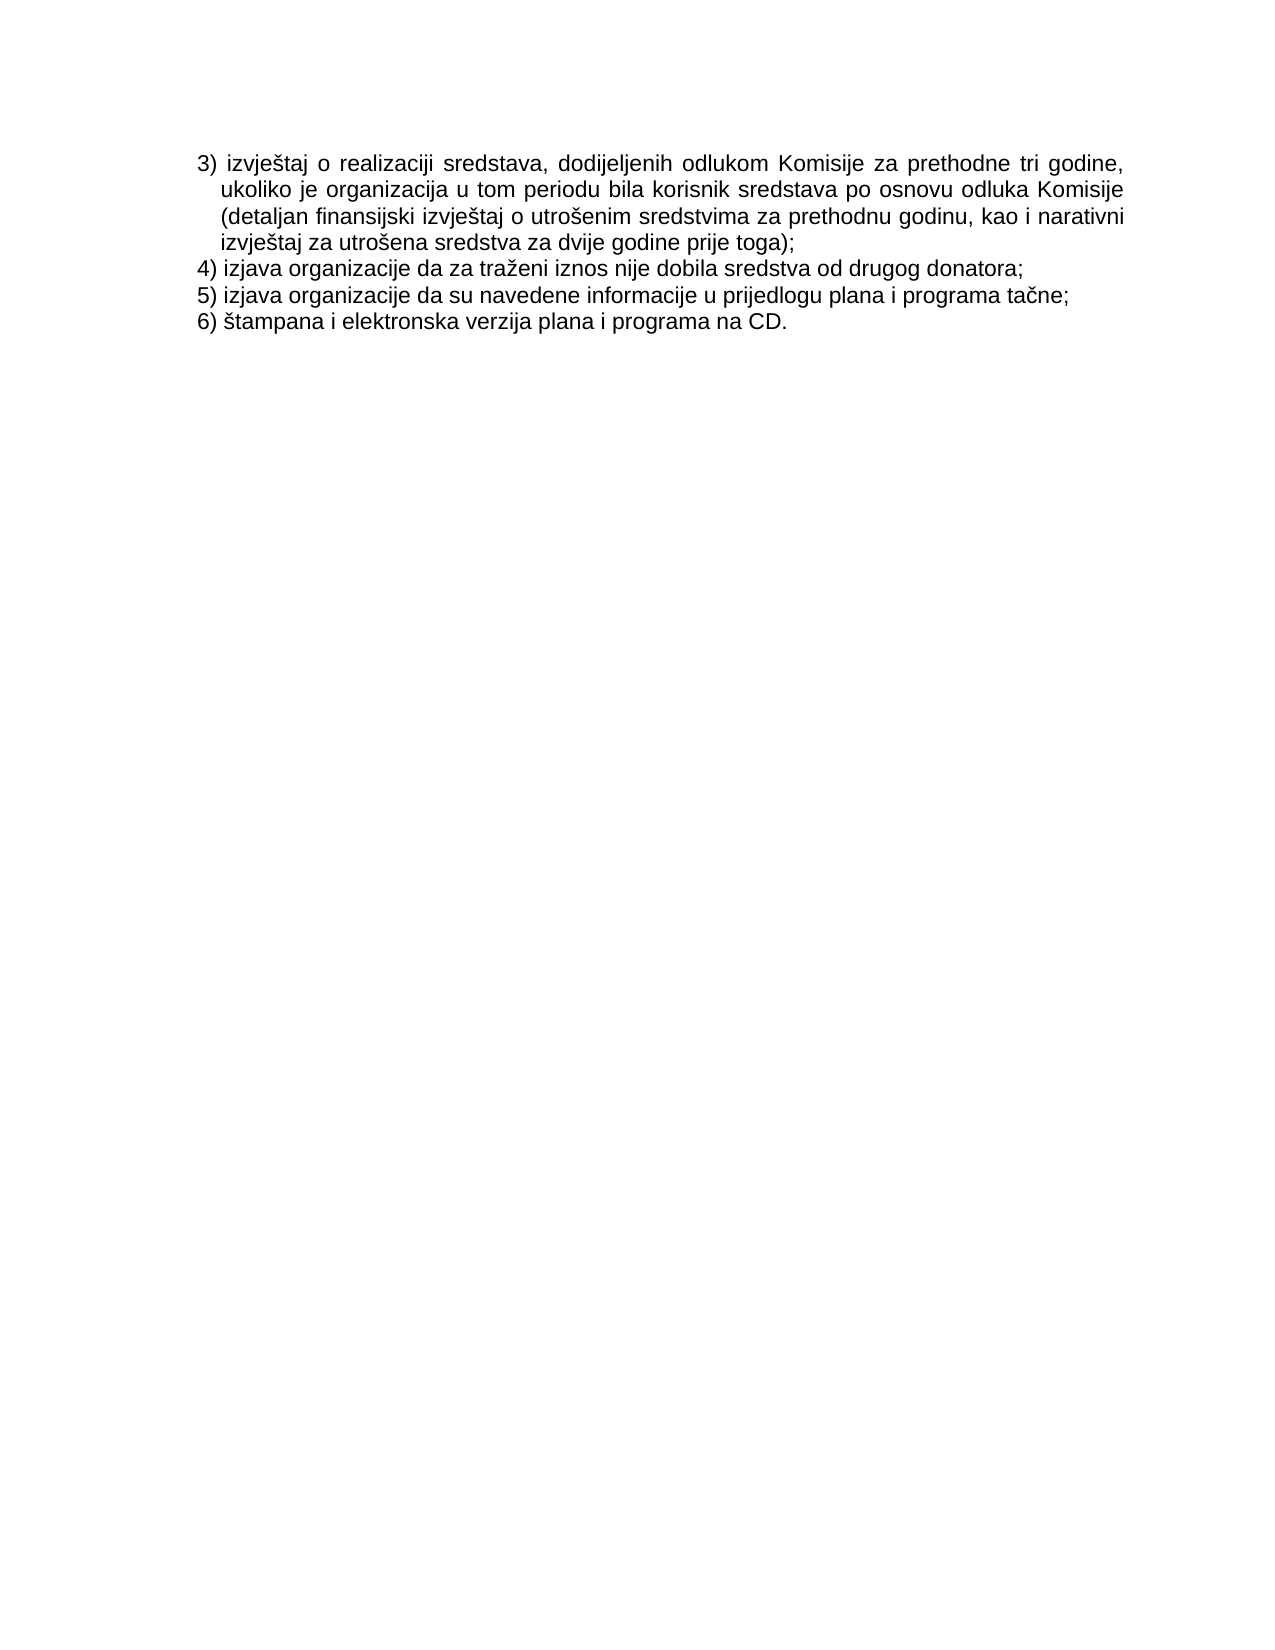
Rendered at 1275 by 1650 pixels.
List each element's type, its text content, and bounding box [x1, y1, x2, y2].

text 3) izvještaj o realizaciji sredstava, dodijeljenih odlukom Komisije za prethodne tri godine, ukoliko je organizacija u tom periodu bila korisnik sredstava po osnovu odluka Komisije (detaljan finansijski izvještaj o utrošenim sredstvima za prethodnu godinu, kao i narativni izvještaj za utrošena sredstva za dvije godine prije toga); [197, 150, 1125, 255]
text 4) izjava organizacije da za traženi iznos nije dobila sredstva od drugog donatora; [197, 255, 1125, 282]
text 5) izjava organizacije da su navedene informacije u prijedlogu plana i programa tačne; [197, 282, 1125, 308]
text 6) štampana i elektronska verzija plana i programa na CD. [197, 308, 1125, 334]
